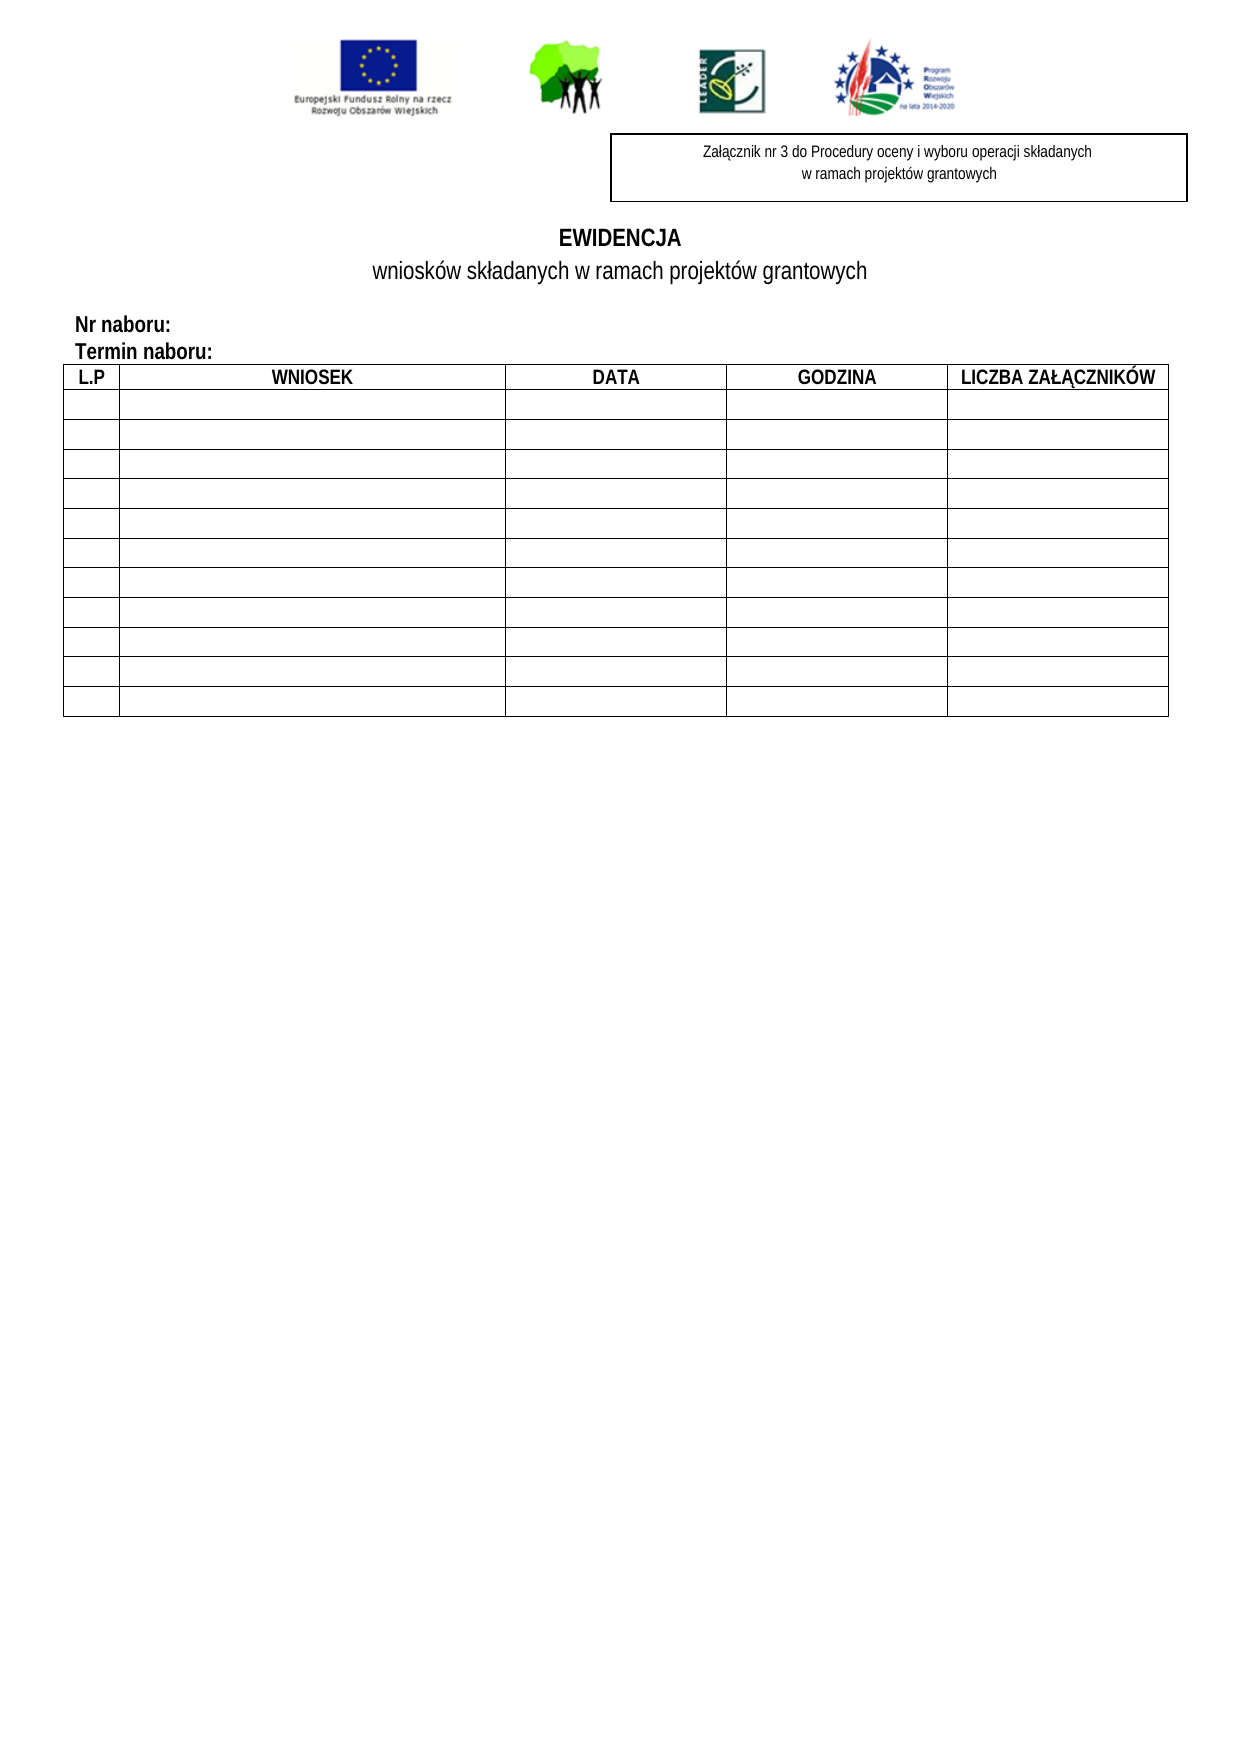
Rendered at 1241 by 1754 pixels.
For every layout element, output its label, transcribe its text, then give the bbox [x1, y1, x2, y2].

table_cell [506, 450, 726, 478]
table_cell [64, 657, 119, 686]
table_cell [727, 539, 947, 567]
table_cell [64, 568, 119, 597]
table_cell [948, 479, 1168, 508]
table_header WNIOSEK [120, 365, 505, 389]
table_header GODZINA [727, 365, 947, 389]
table_cell [120, 657, 505, 686]
table_cell [64, 509, 119, 537]
table_cell [727, 420, 947, 448]
table_cell [120, 390, 505, 419]
table_cell [64, 390, 119, 419]
table_cell [948, 657, 1168, 686]
table_cell [948, 450, 1168, 478]
table_cell [727, 568, 947, 597]
table_cell [506, 539, 726, 567]
table_cell [120, 598, 505, 627]
table_cell [64, 687, 119, 716]
text wniosków składanych w ramach projektów grantowych [75, 256, 1165, 285]
table_cell [506, 420, 726, 448]
text Nr naboru: [75, 311, 1165, 338]
table_cell [727, 598, 947, 627]
table_cell [727, 450, 947, 478]
table_cell [948, 628, 1168, 656]
table_cell [120, 687, 505, 716]
text Termin naboru: [75, 338, 1165, 364]
table_cell [64, 420, 119, 448]
picture [265, 29, 976, 122]
text EWIDENCJA [75, 223, 1165, 252]
table_cell [120, 479, 505, 508]
table_cell [120, 509, 505, 537]
table_cell [506, 628, 726, 656]
table_cell [727, 390, 947, 419]
table_cell [64, 539, 119, 567]
table_header L.P [64, 365, 119, 389]
table_cell [948, 539, 1168, 567]
table_cell [948, 598, 1168, 627]
table_cell [506, 479, 726, 508]
table_cell [948, 568, 1168, 597]
table_header LICZBA ZAŁĄCZNIKÓW [948, 365, 1168, 389]
table_cell [120, 450, 505, 478]
table_cell [506, 598, 726, 627]
table_cell [727, 687, 947, 716]
table_cell [64, 598, 119, 627]
table_cell [120, 568, 505, 597]
table_cell [120, 539, 505, 567]
table_cell [727, 657, 947, 686]
table_cell [506, 390, 726, 419]
table_cell [727, 479, 947, 508]
table_cell [64, 450, 119, 478]
table_cell [948, 420, 1168, 448]
table_cell [120, 628, 505, 656]
table_cell [506, 568, 726, 597]
table_cell [120, 420, 505, 448]
table_cell [727, 509, 947, 537]
table_cell [727, 628, 947, 656]
table_cell [506, 657, 726, 686]
table_cell [64, 628, 119, 656]
table_cell [506, 509, 726, 537]
table_header DATA [506, 365, 726, 389]
table_cell [64, 479, 119, 508]
table_cell [506, 687, 726, 716]
table_cell [948, 390, 1168, 419]
table_cell [948, 687, 1168, 716]
table_cell [948, 509, 1168, 537]
